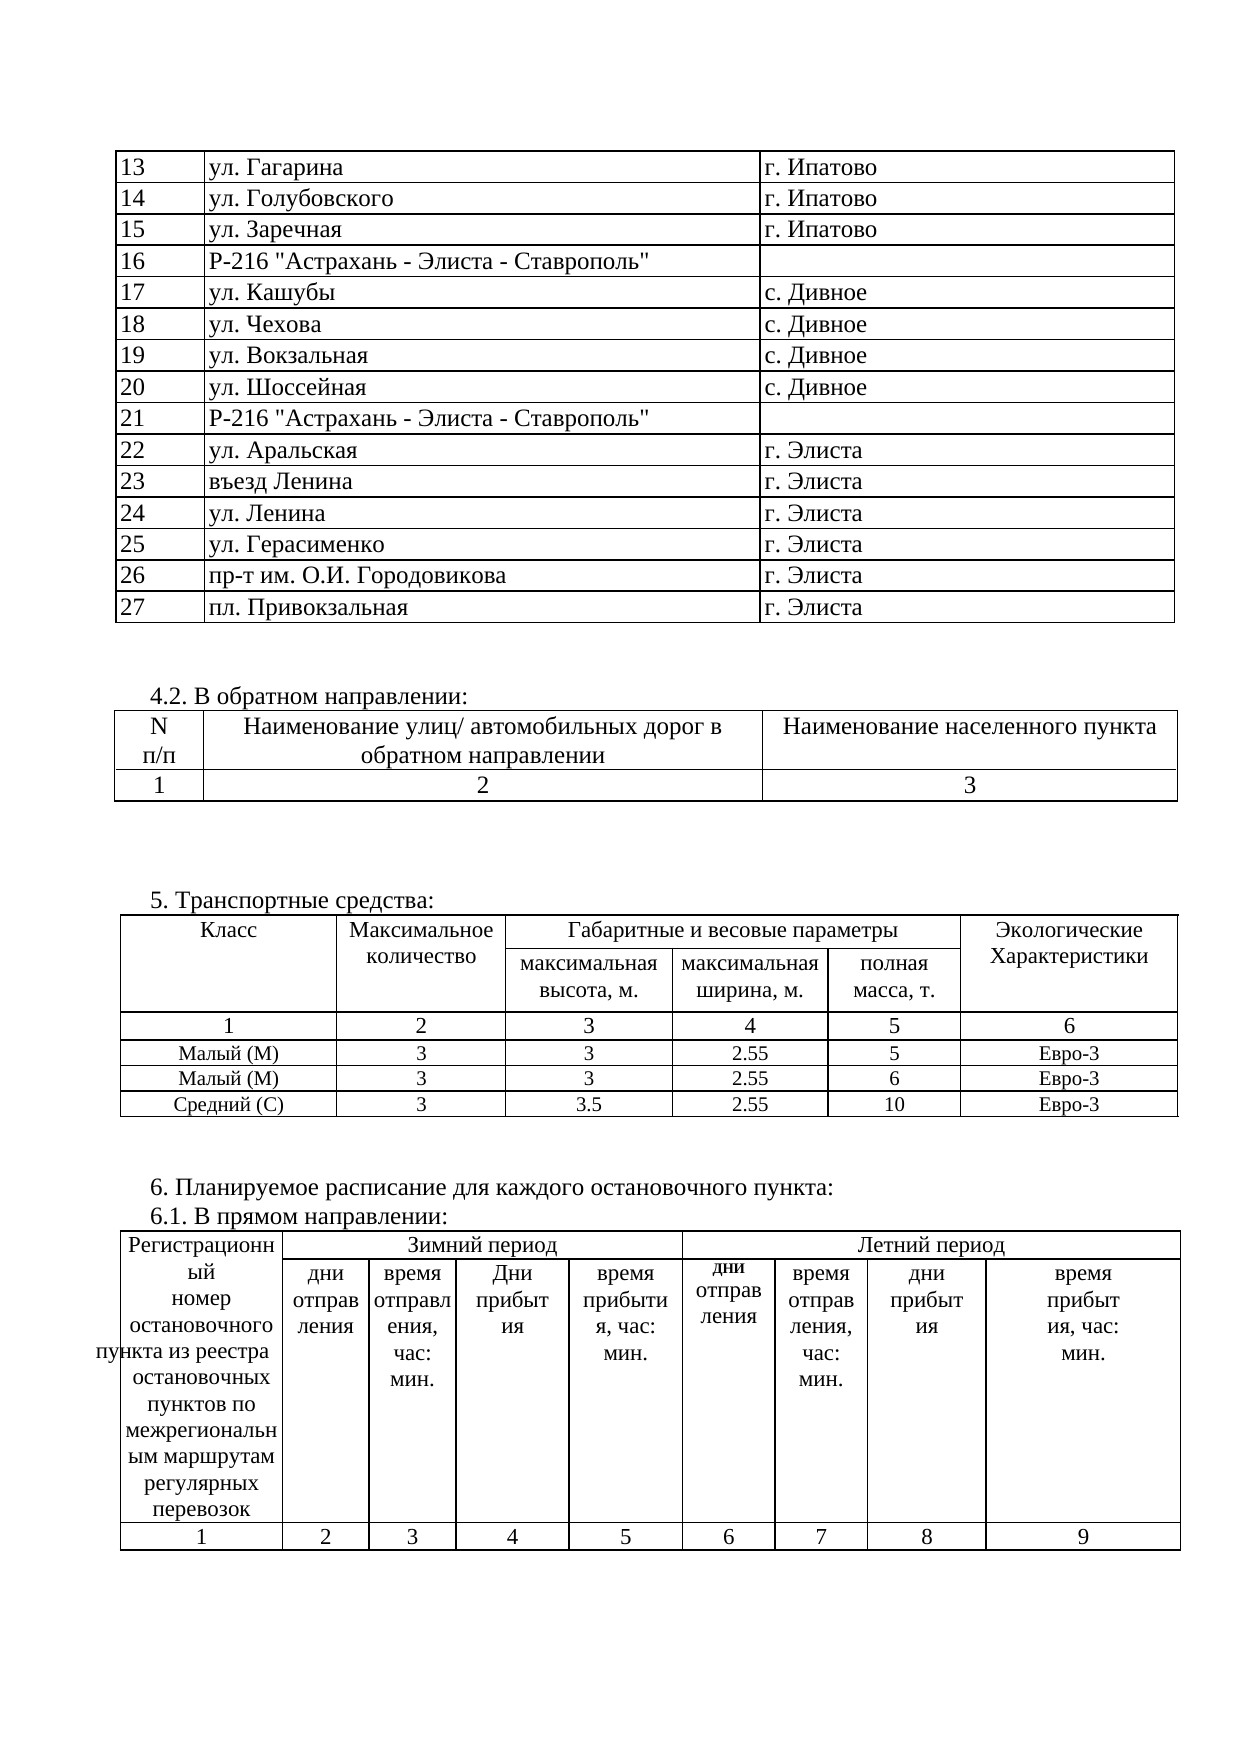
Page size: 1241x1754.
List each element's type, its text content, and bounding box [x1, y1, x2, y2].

table_cell ул. Шоссейная [205, 372, 759, 402]
table_cell 2 [337, 1013, 505, 1039]
table_cell 6 [683, 1523, 774, 1549]
table_cell ул. Кашубы [205, 277, 759, 307]
table_cell полная масса, т. [829, 949, 960, 1011]
table_cell с. Дивное [761, 372, 1174, 402]
table_cell с. Дивное [761, 340, 1174, 370]
table_cell Средний (С) [121, 1092, 336, 1116]
table_cell г. Ипатово [761, 183, 1174, 213]
table_cell 15 [117, 215, 204, 244]
table_cell 25 [117, 529, 204, 559]
table_header Максимальное количество [337, 916, 505, 1011]
table_cell 4 [457, 1523, 568, 1549]
table_cell Малый (М) [121, 1041, 336, 1064]
table_cell 3 [337, 1041, 505, 1064]
table_cell г. Элиста [761, 529, 1174, 559]
table_cell с. Дивное [761, 277, 1174, 307]
table_cell 3 [506, 1041, 672, 1064]
table_cell 2 [283, 1523, 368, 1549]
table_cell ул. Заречная [205, 215, 759, 244]
table_cell Евро-3 [961, 1066, 1177, 1090]
table_cell 6 [829, 1066, 960, 1090]
table_cell Малый (М) [121, 1066, 336, 1090]
table_cell Евро-3 [961, 1092, 1177, 1116]
table_cell ул. Чехова [205, 309, 759, 339]
table_cell ул. Аральская [205, 435, 759, 464]
table_cell Дни прибыт ия [457, 1260, 568, 1521]
table_header Наименование улиц/ автомобильных дорог в обратном направлении [204, 711, 762, 769]
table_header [121, 1232, 282, 1521]
table_cell 6 [961, 1013, 1177, 1039]
table_cell г. Элиста [761, 498, 1174, 527]
table_header N п/п [115, 711, 203, 769]
table_cell 3 [763, 769, 1177, 800]
table_cell дни прибыт ия [868, 1260, 985, 1521]
table_cell время прибыти я, час: мин. [570, 1260, 682, 1521]
table_header Габаритные и весовые параметры [506, 916, 960, 948]
table_cell Р-216 "Астрахань - Элиста - Ставрополь" [205, 403, 759, 433]
table_cell 3.5 [506, 1092, 672, 1116]
text 4.2. В обратном направлении: [150, 681, 1090, 710]
table_cell 3 [337, 1066, 505, 1090]
table_cell 21 [117, 403, 204, 433]
table_cell 19 [117, 340, 204, 370]
table_cell Евро-3 [961, 1041, 1177, 1064]
table_cell 13 [117, 152, 204, 181]
table_cell время отправ ления, час: мин. [776, 1260, 867, 1521]
table_cell 2 [204, 770, 762, 800]
table_cell [761, 246, 1174, 276]
table_header Наименование населенного пункта [763, 711, 1177, 769]
table_cell 27 [117, 592, 204, 622]
table_cell въезд Ленина [205, 466, 759, 496]
table_cell 26 [117, 561, 204, 590]
text 6.1. В прямом направлении: [150, 1201, 1090, 1230]
table_cell ул. Вокзальная [205, 340, 759, 370]
table_cell г. Ипатово [761, 152, 1174, 181]
table_cell ул. Гагарина [205, 152, 759, 181]
table_cell 2.55 [673, 1066, 827, 1090]
table_cell 24 [117, 498, 204, 527]
table_cell 3 [370, 1523, 455, 1549]
table_header Экологические Характеристики [961, 916, 1177, 1011]
table_cell ул. Герасименко [205, 529, 759, 559]
table_cell 14 [117, 183, 204, 213]
table_cell время отправл ения, час: мин. [370, 1260, 455, 1521]
table_cell Р-216 "Астрахань - Элиста - Ставрополь" [205, 246, 759, 276]
table_cell 4 [673, 1013, 827, 1039]
table_cell 5 [829, 1013, 960, 1039]
table_cell пл. Привокзальная [205, 592, 759, 622]
table_cell максимальная ширина, м. [673, 949, 827, 1011]
table_cell 5 [829, 1041, 960, 1064]
table_cell 1 [115, 770, 203, 800]
table_cell пр-т им. О.И. Городовикова [205, 561, 759, 590]
table_cell максимальная высота, м. [506, 949, 672, 1011]
table_header Класс [121, 916, 336, 1011]
table_cell 3 [337, 1092, 505, 1116]
table_header Летний период [683, 1232, 1180, 1258]
table_cell 7 [776, 1523, 867, 1549]
table_cell 1 [121, 1523, 282, 1549]
table_cell 18 [117, 309, 204, 339]
table_cell 2.55 [673, 1041, 827, 1064]
table_cell [761, 403, 1174, 433]
table_cell с. Дивное [761, 309, 1174, 339]
table_cell время прибыт ия, час: мин. [987, 1260, 1180, 1521]
table_cell 10 [829, 1092, 960, 1116]
table_cell ул. Ленина [205, 498, 759, 527]
text 6. Планируемое расписание для каждого остановочного пункта: [150, 1172, 1090, 1201]
table_cell г. Элиста [761, 592, 1174, 622]
text 5. Транспортные средства: [150, 886, 1090, 914]
table_cell ДНИ отправ ления [683, 1260, 774, 1521]
table_cell ул. Голубовского [205, 183, 759, 213]
table_header Зимний период [283, 1232, 682, 1258]
table_cell г. Элиста [761, 466, 1174, 496]
table_cell 1 [121, 1013, 336, 1039]
table_cell г. Ипатово [761, 215, 1174, 244]
table_cell 8 [868, 1523, 985, 1549]
table_cell 2.55 [673, 1092, 827, 1116]
table_cell 9 [987, 1523, 1180, 1549]
table_cell 5 [570, 1523, 682, 1549]
table_cell 20 [117, 372, 204, 402]
table_cell 16 [117, 246, 204, 276]
table_cell г. Элиста [761, 435, 1174, 464]
table_cell 23 [117, 466, 204, 496]
table_cell г. Элиста [761, 561, 1174, 590]
table_cell 22 [117, 435, 204, 464]
table_cell дни отправ ления [283, 1260, 368, 1521]
table_cell 3 [506, 1013, 672, 1039]
table_cell 3 [506, 1066, 672, 1090]
table_cell 17 [117, 277, 204, 307]
